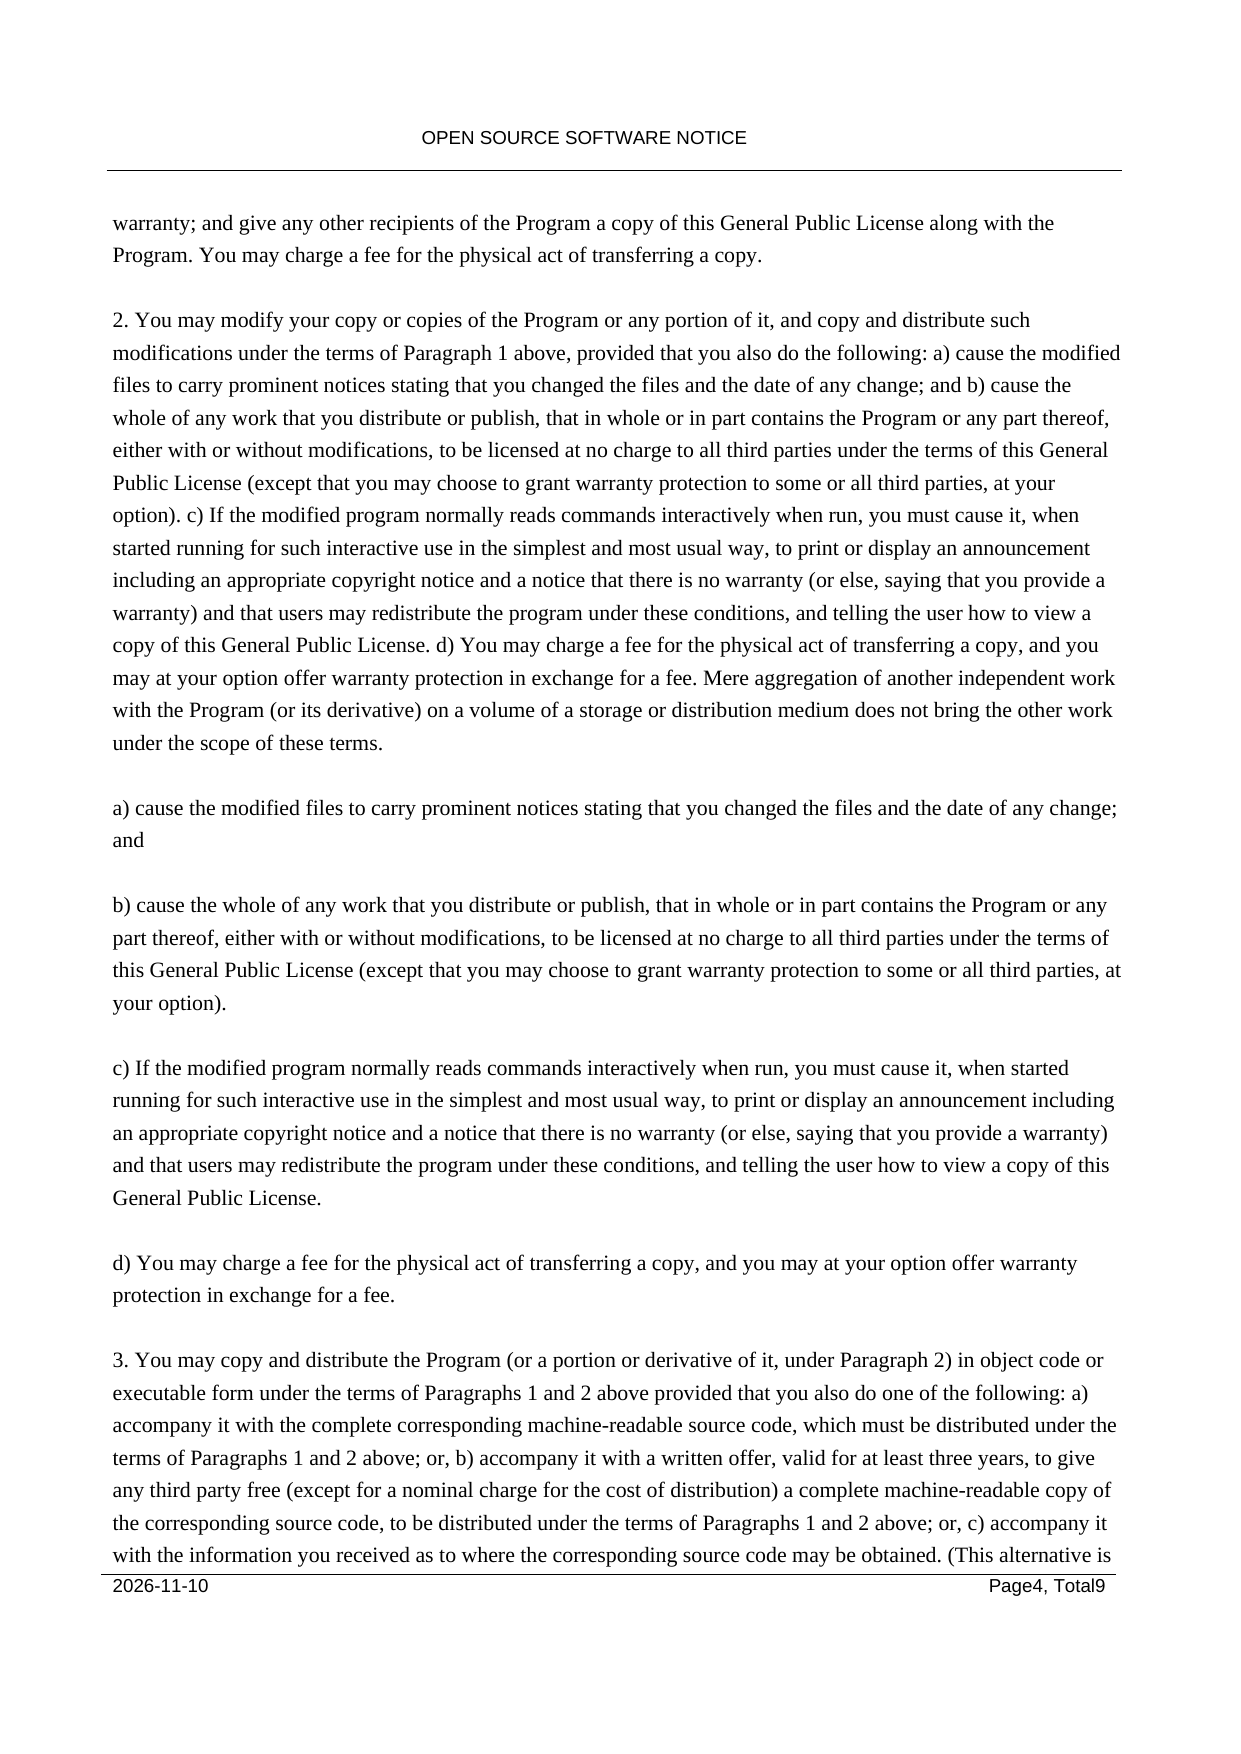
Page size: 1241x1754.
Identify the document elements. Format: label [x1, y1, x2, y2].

text [112, 206, 1128, 1571]
